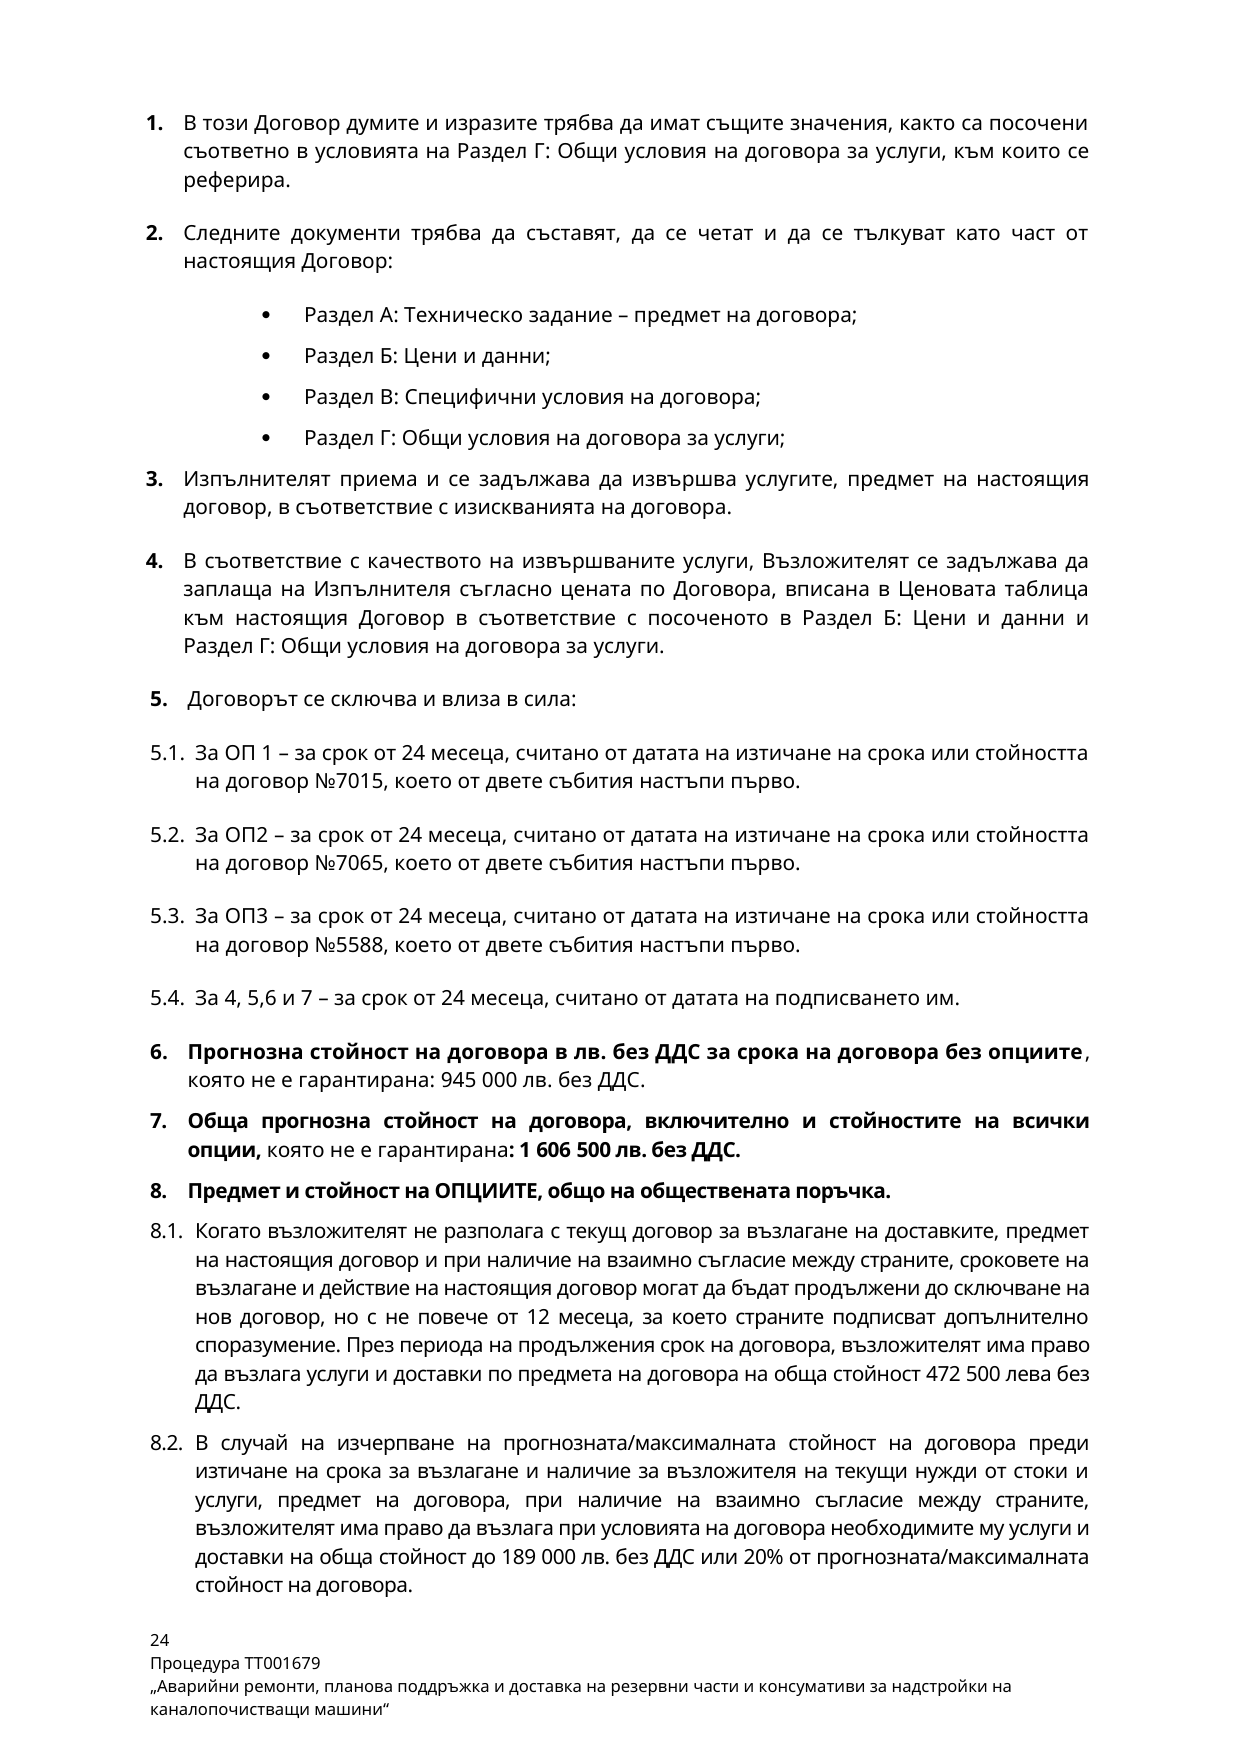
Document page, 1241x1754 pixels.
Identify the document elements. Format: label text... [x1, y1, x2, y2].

list Раздел В: Специфични условия на договора; [262, 382, 1090, 410]
list Прогнозна стойност на договора в лв. без ДДС за срока на договора без опциите, която не е гарантирана: 945 000 лв. без ДДС. [150, 1037, 1090, 1094]
list В съответствие с качеството на извършваните услуги, Възложителят се задължава да заплаща на Изпълнителя съгласно цената по Договора, вписана в Ценовата таблица към настоящия Договор в съответствие с посоченото в Раздел Б: Цени и данни и Раздел Г: Общи условия на договора за услуги. [146, 546, 1090, 659]
list Раздел А: Техническо задание – предмет на договора; [262, 300, 1090, 328]
list Изпълнителят приема и се задължава да извършва услугите, предмет на настоящия договор, в съответствие с изискванията на договора. [146, 464, 1090, 521]
list Раздел Г: Общи условия на договора за услуги; [262, 423, 1090, 451]
list Предмет и стойност на ОПЦИИТЕ, общо на обществената поръчка. [150, 1176, 1090, 1204]
list В случай на изчерпване на прогнозната/максималната стойност на договора преди изтичане на срока за възлагане и наличие за възложителя на текущи нужди от стоки и услуги, предмет на договора, при наличие на взаимно съгласие между страните, възложителят има право да възлага при условията на договора необходимите му услуги и доставки на обща стойност до 189 000 лв. без ДДС или 20% от прогнозната/максималната стойност на договора. [150, 1428, 1090, 1599]
list Когато възложителят не разполага с текущ договор за възлагане на доставките, предмет на настоящия договор и при наличие на взаимно съгласие между страните, сроковете на възлагане и действие на настоящия договор могат да бъдат продължени до сключване на нов договор, но с не повече от 12 месеца, за което страните подписват допълнително споразумение. През периода на продължения срок на договора, възложителят има право да възлага услуги и доставки по предмета на договора на обща стойност 472 500 лева без ДДС. [150, 1217, 1090, 1416]
list За ОП 1 – за срок от 24 месеца, считано от датата на изтичане на срока или стойността на договор №7015, което от двете събития настъпи първо. [150, 738, 1090, 795]
list За 4, 5,6 и 7 – за срок от 24 месеца, считано от датата на подписването им. [150, 983, 1090, 1012]
list Раздел Б: Цени и данни; [262, 341, 1090, 369]
list Следните документи трябва да съставят, да се четат и да се тълкуват като част от настоящия Договор: [146, 218, 1090, 275]
list За ОП3 – за срок от 24 месеца, считано от датата на изтичане на срока или стойността на договор №5588, което от двете събития настъпи първо. [150, 902, 1090, 958]
list За ОП2 – за срок от 24 месеца, считано от датата на изтичане на срока или стойността на договор №7065, което от двете събития настъпи първо. [150, 820, 1090, 877]
list В този Договор думите и изразите трябва да имат същите значения, както са посочени съответно в условията на Раздел Г: Общи условия на договора за услуги, към които се реферира. [146, 108, 1090, 193]
list Обща прогнозна стойност на договора, включително и стойностите на всички опции, която не е гарантирана: 1 606 500 лв. без ДДС. [150, 1106, 1090, 1163]
list Договорът се сключва и влиза в сила: [150, 684, 1090, 713]
